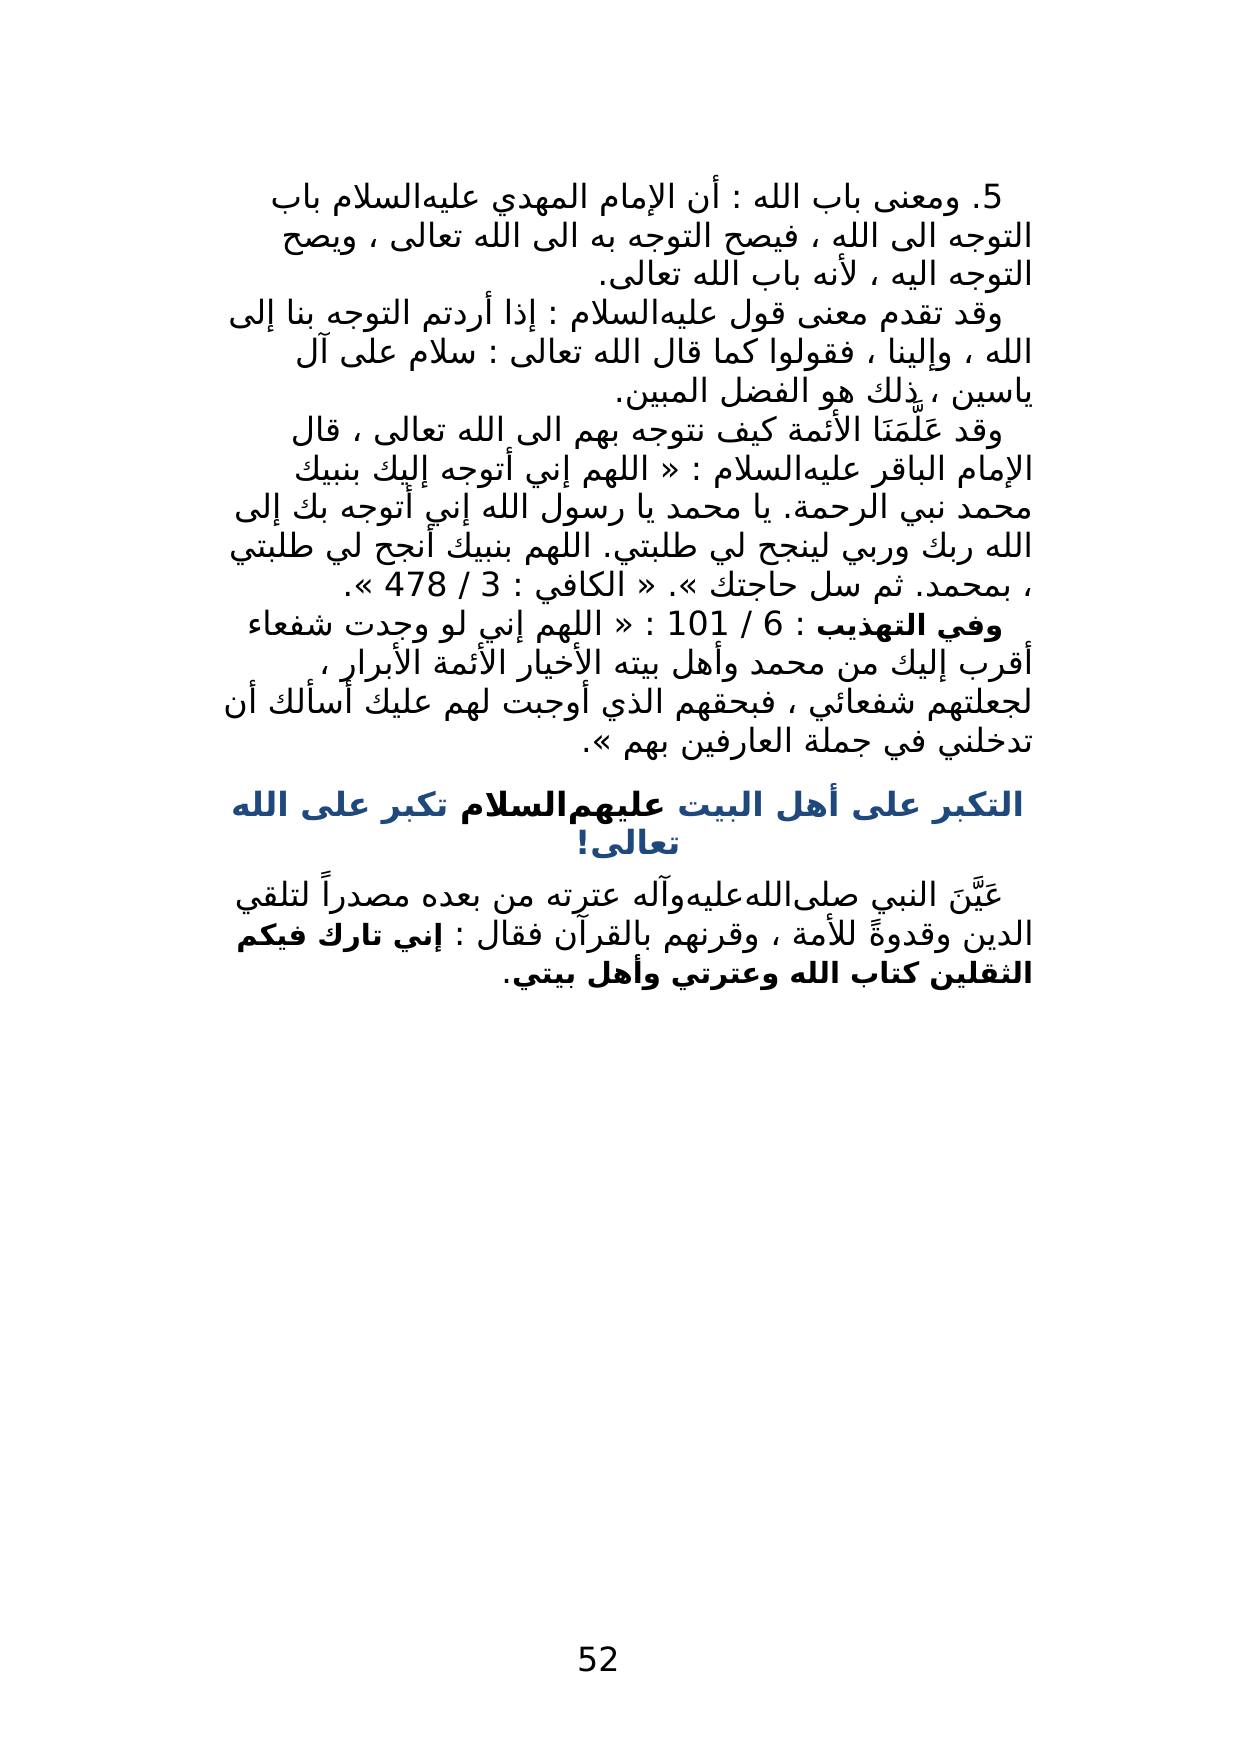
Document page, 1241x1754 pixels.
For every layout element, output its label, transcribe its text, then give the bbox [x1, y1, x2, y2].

text عَيَّنَ النبي صلى‌الله‌عليه‌وآله عترته من بعده مصدراً لتلقي الدين وقدوةً للأمة ، وقرنهم بالقرآن فقال : إني تارك فيكم الثقلين كتاب الله وعترتي وأهل بيتي. [222, 875, 1033, 992]
text وقد عَلَّمَنَا الأئمة كيف نتوجه بهم الى الله تعالى ، قال الإمام الباقر عليه‌السلام : « اللهم إني أتوجه إليك بنبيك محمد نبي الرحمة. يا محمد يا رسول الله إني أتوجه بك إلى الله ربك وربي لينجح لي طلبتي. اللهم بنبيك أنجح لي طلبتي ، بمحمد. ثم سل حاجتك ». « الكافي : 3 / 478 ». [222, 410, 1033, 604]
subtitle التكبر على أهل البيت عليهم‌السلام تكبر على الله تعالى! [222, 785, 1033, 863]
text 5. ومعنى باب الله : أن الإمام المهدي عليه‌السلام باب التوجه الى الله ، فيصح التوجه به الى الله تعالى ، ويصح التوجه اليه ، لأنه باب الله تعالى. [222, 177, 1033, 294]
text وقد تقدم معنى قول عليه‌السلام : إذا أردتم التوجه بنا إلى الله ، وإلينا ، فقولوا كما قال الله تعالى : سلام على آل ياسين ، ذلك هو الفضل المبين. [222, 294, 1033, 410]
text وفي التهذيب : 6 / 101 : « اللهم إني لو وجدت شفعاء أقرب إليك من محمد وأهل بيته الأخيار الأئمة الأبرار ، لجعلتهم شفعائي ، فبحقهم الذي أوجبت لهم عليك أسألك أن تدخلني في جملة العارفين بهم ». [222, 604, 1033, 760]
